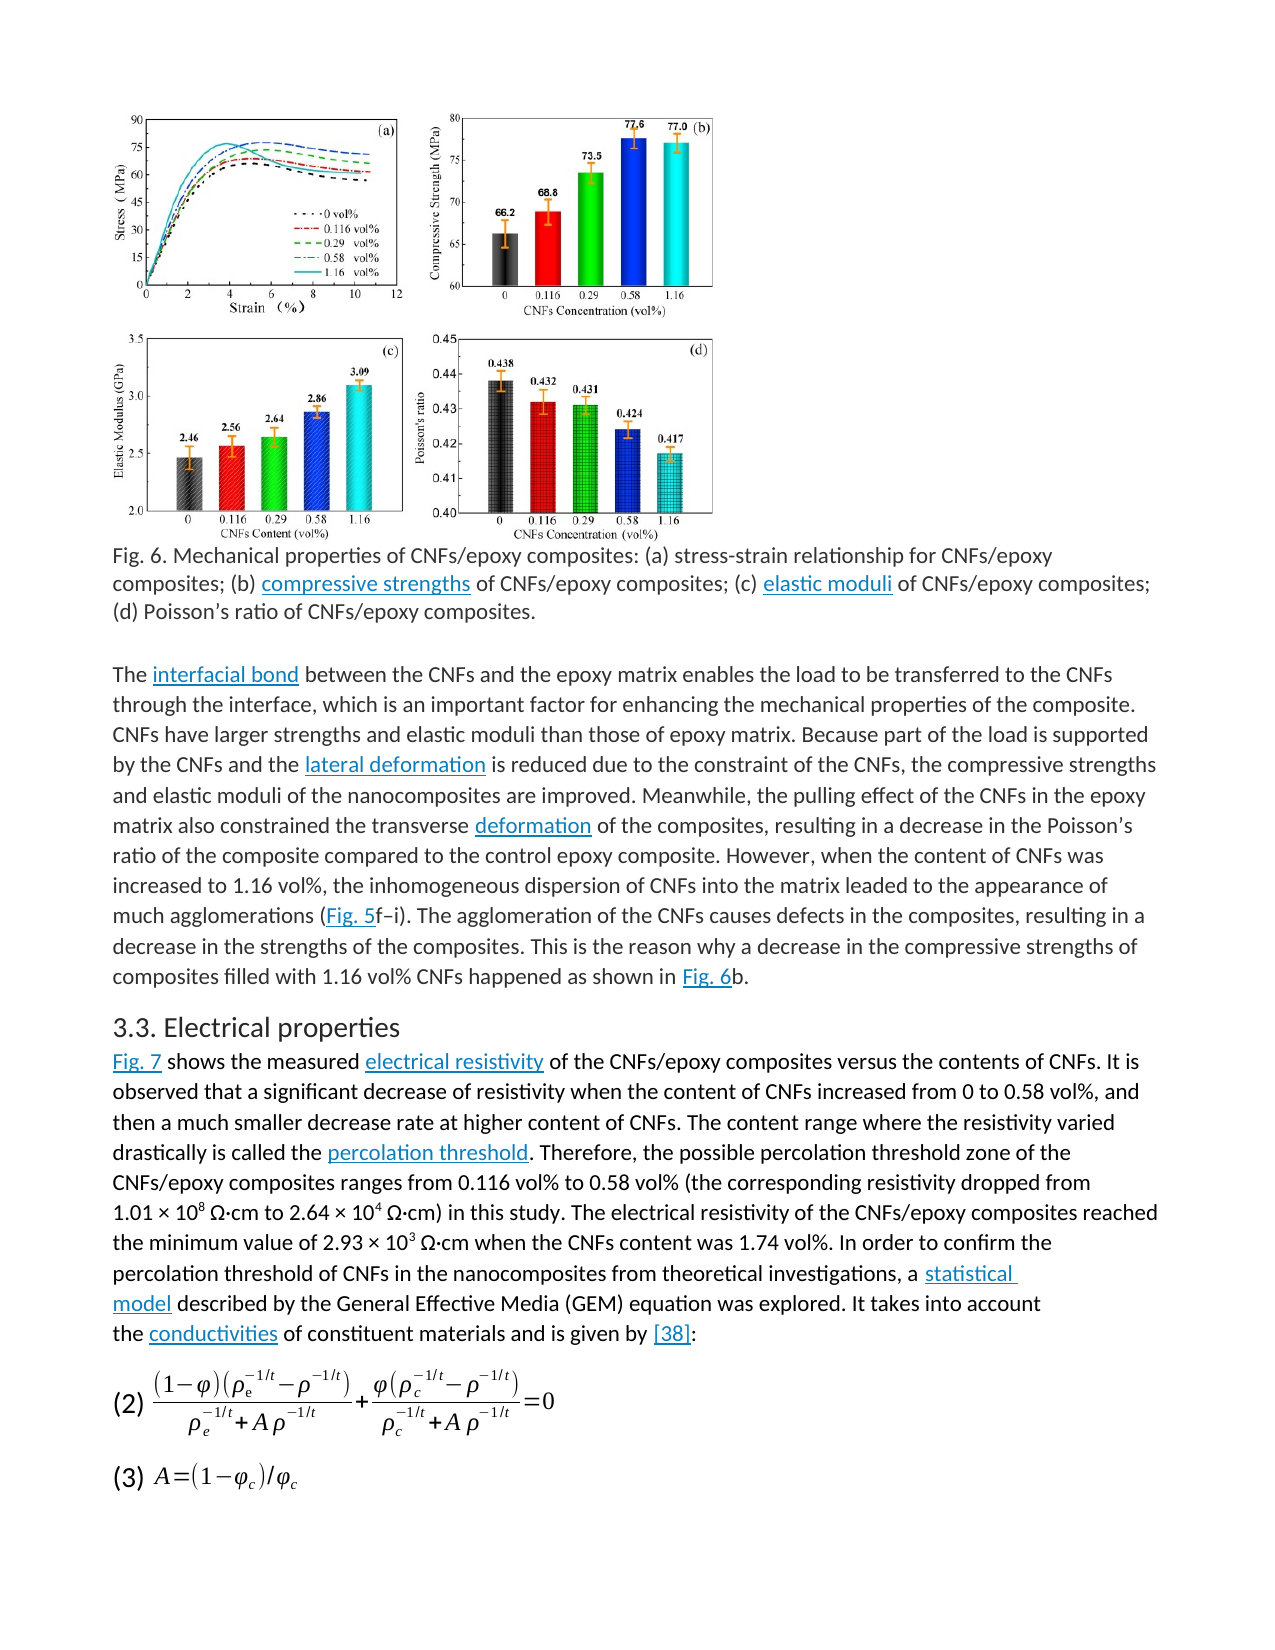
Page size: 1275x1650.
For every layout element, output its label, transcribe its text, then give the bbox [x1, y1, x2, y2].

picture [112, 112, 713, 542]
text Fig. 7 shows the measured electrical resistivity of the CNFs/epoxy composites versus the contents of CNFs. It is observed that a significant decrease of resistivity when the content of CNFs increased from 0 to 0.58 vol%, and then a much smaller decrease rate at higher content of CNFs. The content range where the resistivity varied drastically is called the percolation threshold. Therefore, the possible percolation threshold zone of the CNFs/epoxy composites ranges from 0.116 vol% to 0.58 vol% (the corresponding resistivity dropped from 1.01 × 108 Ω·cm to 2.64 × 104 Ω·cm) in this study. The electrical resistivity of the CNFs/epoxy composites reached the minimum value of 2.93 × 103 Ω·cm when the CNFs content was 1.74 vol%. In order to confirm the percolation threshold of CNFs in the nanocomposites from theoretical investigations, a statistical model described by the General Effective Media (GEM) equation was explored. It takes into account the conductivities of constituent materials and is given by [38]: [112, 1047, 1162, 1347]
subtitle 3.3. Electrical properties [112, 1009, 1162, 1044]
text (2) [112, 1366, 1162, 1439]
text (3) [112, 1459, 1162, 1494]
text The interfacial bond between the CNFs and the epoxy matrix enables the load to be transferred to the CNFs through the interface, which is an important factor for enhancing the mechanical properties of the composite. CNFs have larger strengths and elastic moduli than those of epoxy matrix. Because part of the load is supported by the CNFs and the lateral deformation is reduced due to the constraint of the CNFs, the compressive strengths and elastic moduli of the nanocomposites are improved. Meanwhile, the pulling effect of the CNFs in the epoxy matrix also constrained the transverse deformation of the composites, resulting in a decrease in the Poisson’s ratio of the composite compared to the control epoxy composite. However, when the content of CNFs was increased to 1.16 vol%, the inhomogeneous dispersion of CNFs into the matrix leaded to the appearance of much agglomerations (Fig. 5f–i). The agglomeration of the CNFs causes defects in the composites, resulting in a decrease in the strengths of the composites. This is the reason why a decrease in the compressive strengths of composites filled with 1.16 vol% CNFs happened as shown in Fig. 6b. [112, 660, 1162, 990]
text Fig. 6. Mechanical properties of CNFs/epoxy composites: (a) stress-strain relationship for CNFs/epoxy composites; (b) compressive strengths of CNFs/epoxy composites; (c) elastic moduli of CNFs/epoxy composites; (d) Poisson’s ratio of CNFs/epoxy composites. [112, 541, 1162, 626]
